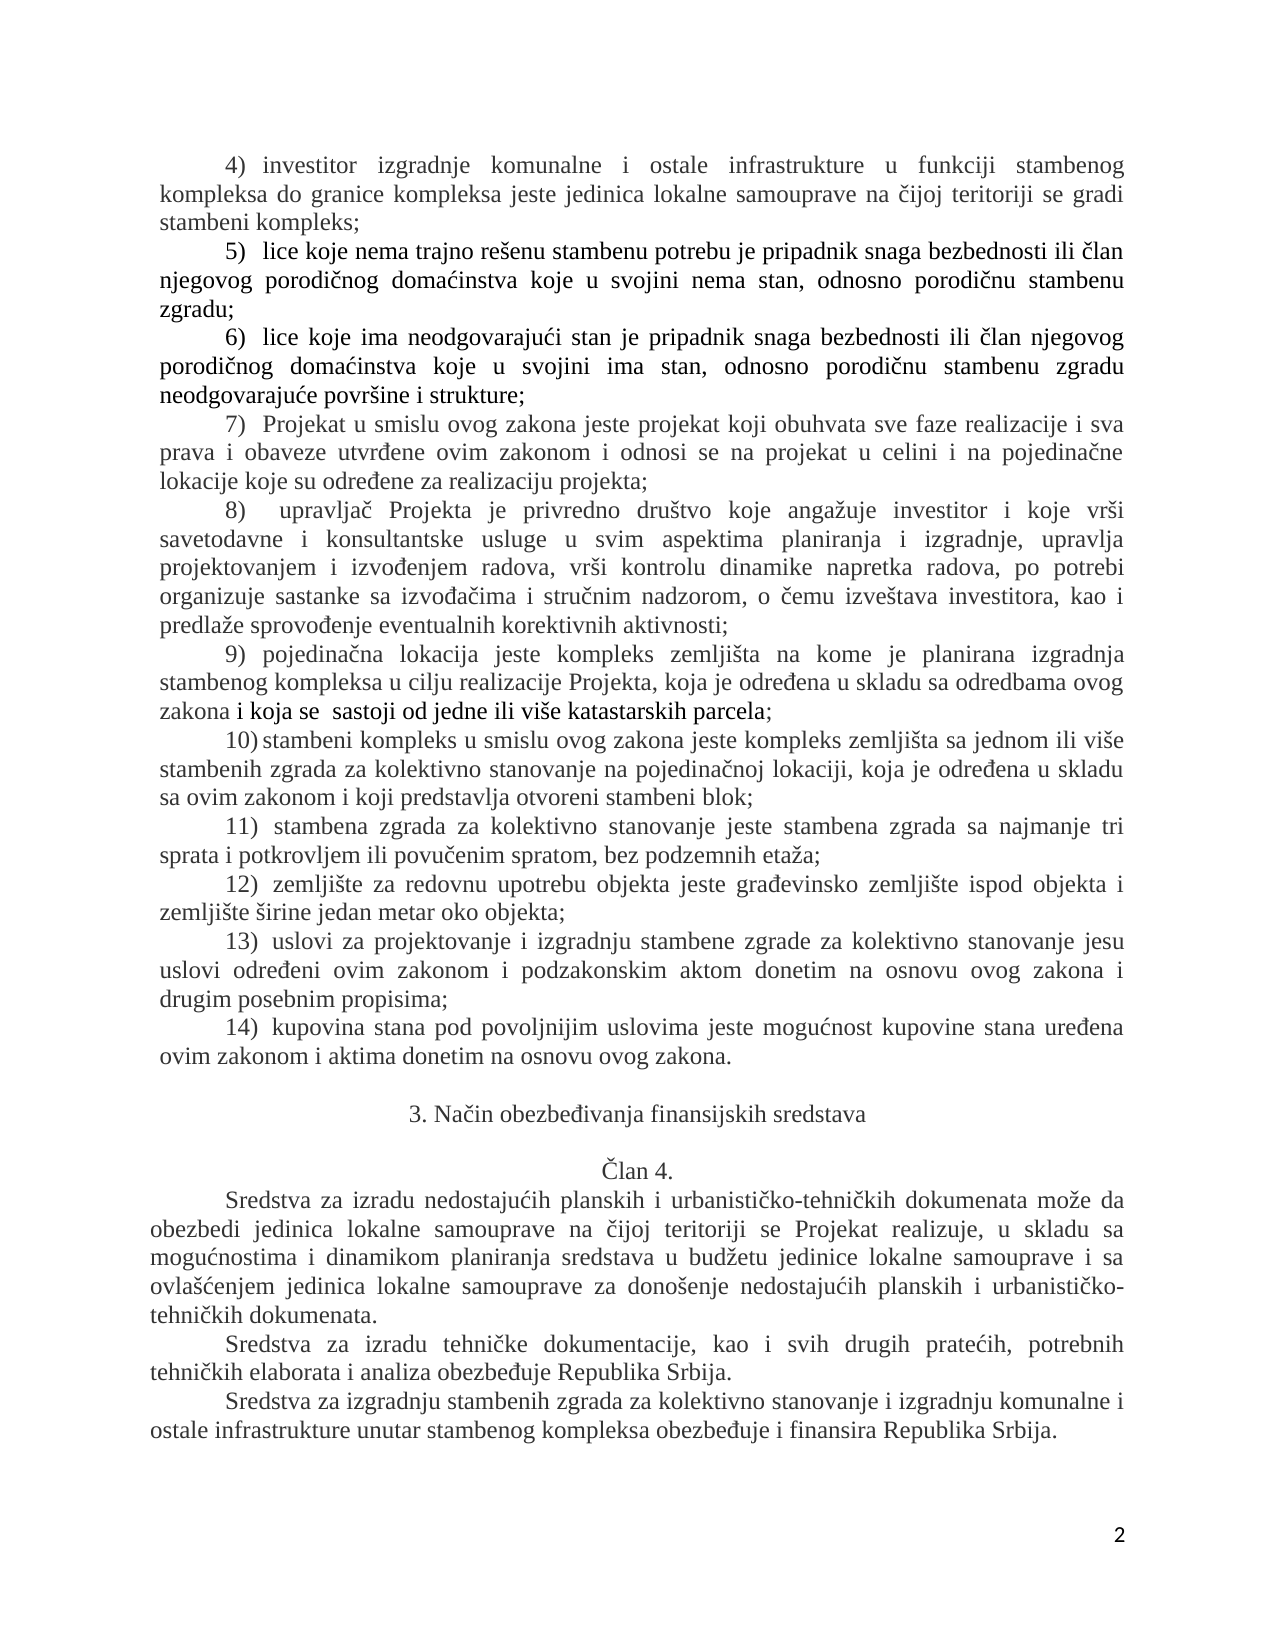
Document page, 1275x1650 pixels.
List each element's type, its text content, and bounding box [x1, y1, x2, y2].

list uslovi za projektovanje i izgradnju stambene zgrade za kolektivno stanovanje jesu uslovi određeni ovim zakonom i podzakonskim aktom donetim na osnovu ovog zakona i drugim posebnim propisima; [159, 926, 1125, 1012]
list pojedinačna lokacija jeste kompleks zemljišta na kome je planirana izgradnja stambenog kompleksa u cilju realizacije Projekta, koja je određena u skladu sa odredbama ovog zakona i koja se sastoji od jedne ili više katastarskih parcela; [159, 639, 1125, 725]
text Sredstva za izradu nedostajućih planskih i urbanističko-tehničkih dokumenata može da obezbedi jedinica lokalne samouprave na čijoj teritoriji se Projekat realizuje, u skladu sa mogućnostima i dinamikom planiranja sredstava u budžetu jedinice lokalne samouprave i sa ovlašćenjem jedinica lokalne samouprave za donošenje nedostajućih planskih i urbanističko-tehničkih dokumenata. [150, 1185, 1125, 1329]
list Projekat u smislu ovog zakona jeste projekat koji obuhvata sve faze realizacije i sva prava i obaveze utvrđene ovim zakonom i odnosi se na projekat u celini i na pojedinačne lokacije koje su određene za realizaciju projekta; [159, 409, 1125, 495]
text 3. Način obezbeđivanja finansijskih sredstava [150, 1099, 1125, 1127]
list kupovina stana pod povoljnijim uslovima jeste mogućnost kupovine stana uređena ovim zakonom i aktima donetim na osnovu ovog zakona. [159, 1012, 1125, 1070]
list zemljište za redovnu upotrebu objekta jeste građevinsko zemljište ispod objekta i zemljište širine jedan metar oko objekta; [159, 869, 1125, 926]
list lice koje nema trajno rešenu stambenu potrebu je pripadnik snaga bezbednosti ili član njegovog porodičnog domaćinstva koje u svojini nema stan, odnosno porodičnu stambenu zgradu; [159, 236, 1125, 322]
list lice koje ima neodgovarajući stan je pripadnik snaga bezbednosti ili član njegovog porodičnog domaćinstva koje u svojini ima stan, odnosno porodičnu stambenu zgradu neodgovarajuće površine i strukture; [159, 322, 1125, 409]
list investitor izgradnje komunalne i ostale infrastrukture u funkciji stambenog kompleksa do granice kompleksa jeste jedinica lokalne samouprave na čijoj teritoriji se gradi stambeni kompleks; [159, 150, 1125, 236]
text Sredstva za izgradnju stambenih zgrada za kolektivno stanovanje i izgradnju komunalne i ostale infrastrukture unutar stambenog kompleksa obezbeđuje i finansira Republika Srbija. [150, 1386, 1125, 1444]
list stambeni kompleks u smislu ovog zakona jeste kompleks zemljišta sa jednom ili više stambenih zgrada za kolektivno stanovanje na pojedinačnoj lokaciji, koja je određena u skladu sa ovim zakonom i koji predstavlja otvoreni stambeni blok; [159, 725, 1125, 811]
list upravljač Projekta je privredno društvo koje angažuje investitor i koje vrši savetodavne i konsultantske usluge u svim aspektima planiranja i izgradnje, upravlja projektovanjem i izvođenjem radova, vrši kontrolu dinamike napretka radova, po potrebi organizuje sastanke sa izvođačima i stručnim nadzorom, o čemu izveštava investitora, kao i predlaže sprovođenje eventualnih korektivnih aktivnosti; [159, 495, 1125, 639]
text Član 4. [150, 1156, 1125, 1185]
list stambena zgrada za kolektivno stanovanje jeste stambena zgrada sa najmanje tri sprata i potkrovljem ili povučenim spratom, bez podzemnih etaža; [159, 811, 1125, 869]
text Sredstva za izradu tehničke dokumentacije, kao i svih drugih pratećih, potrebnih tehničkih elaborata i analiza obezbeđuje Republika Srbija. [150, 1329, 1125, 1386]
